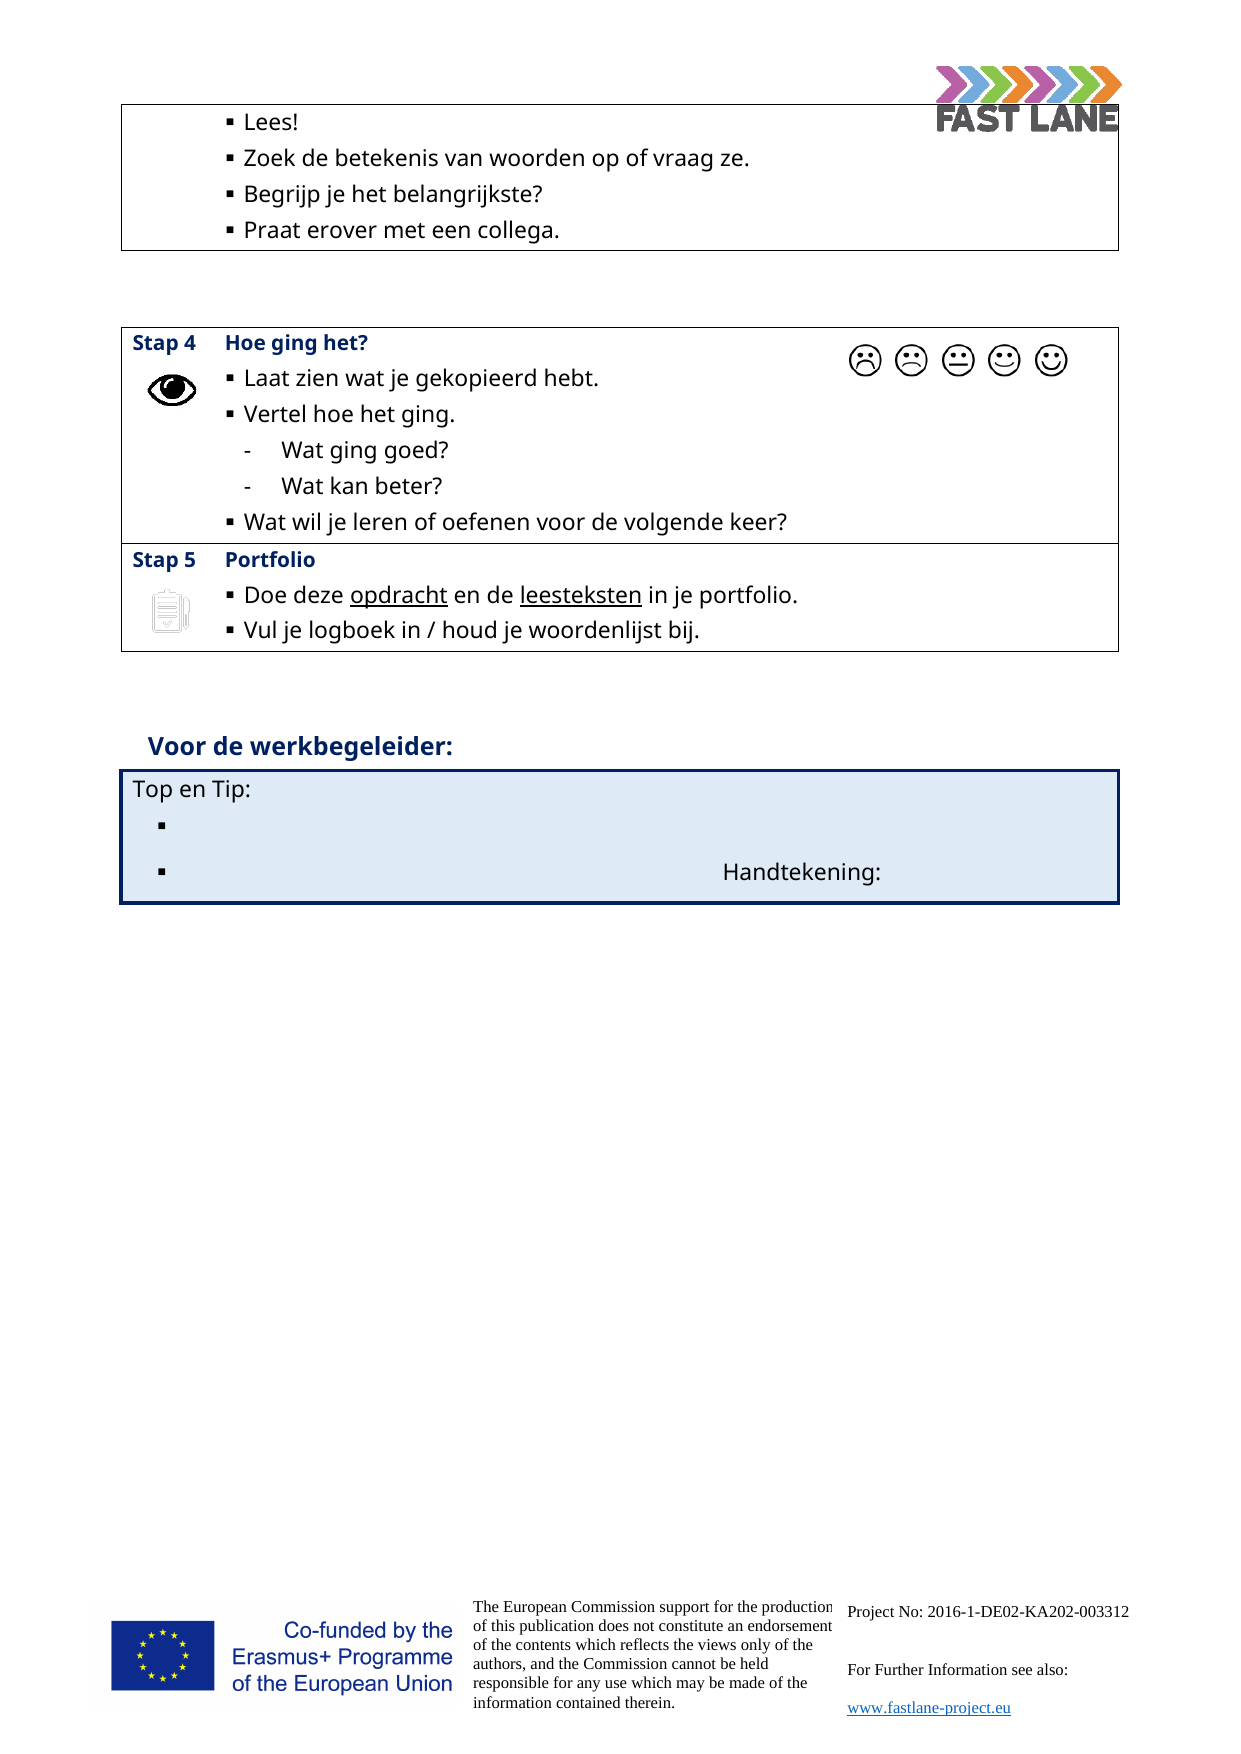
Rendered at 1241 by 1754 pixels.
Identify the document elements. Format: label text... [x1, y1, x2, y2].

table_header Stap 4 Hoe ging het? Laat zien wat je gekopieerd hebt. Vertel hoe het ging. Wat ging goed? Wat kan beter? Wat wil je leren of oefenen voor de volgende keer? [122, 328, 1118, 542]
table_header Top en Tip: Handtekening: [123, 772, 1117, 901]
picture [919, 50, 1135, 155]
picture [90, 1601, 458, 1711]
picture [845, 335, 1071, 383]
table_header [122, 105, 1118, 250]
text Voor de werkbegeleider: [148, 728, 1107, 762]
picture [147, 366, 197, 415]
table_cell Stap 5 Portfolio Doe deze opdracht en de leesteksten in je portfolio. Vul je logboek in / houd je woordenlijst bij. [122, 544, 1118, 651]
